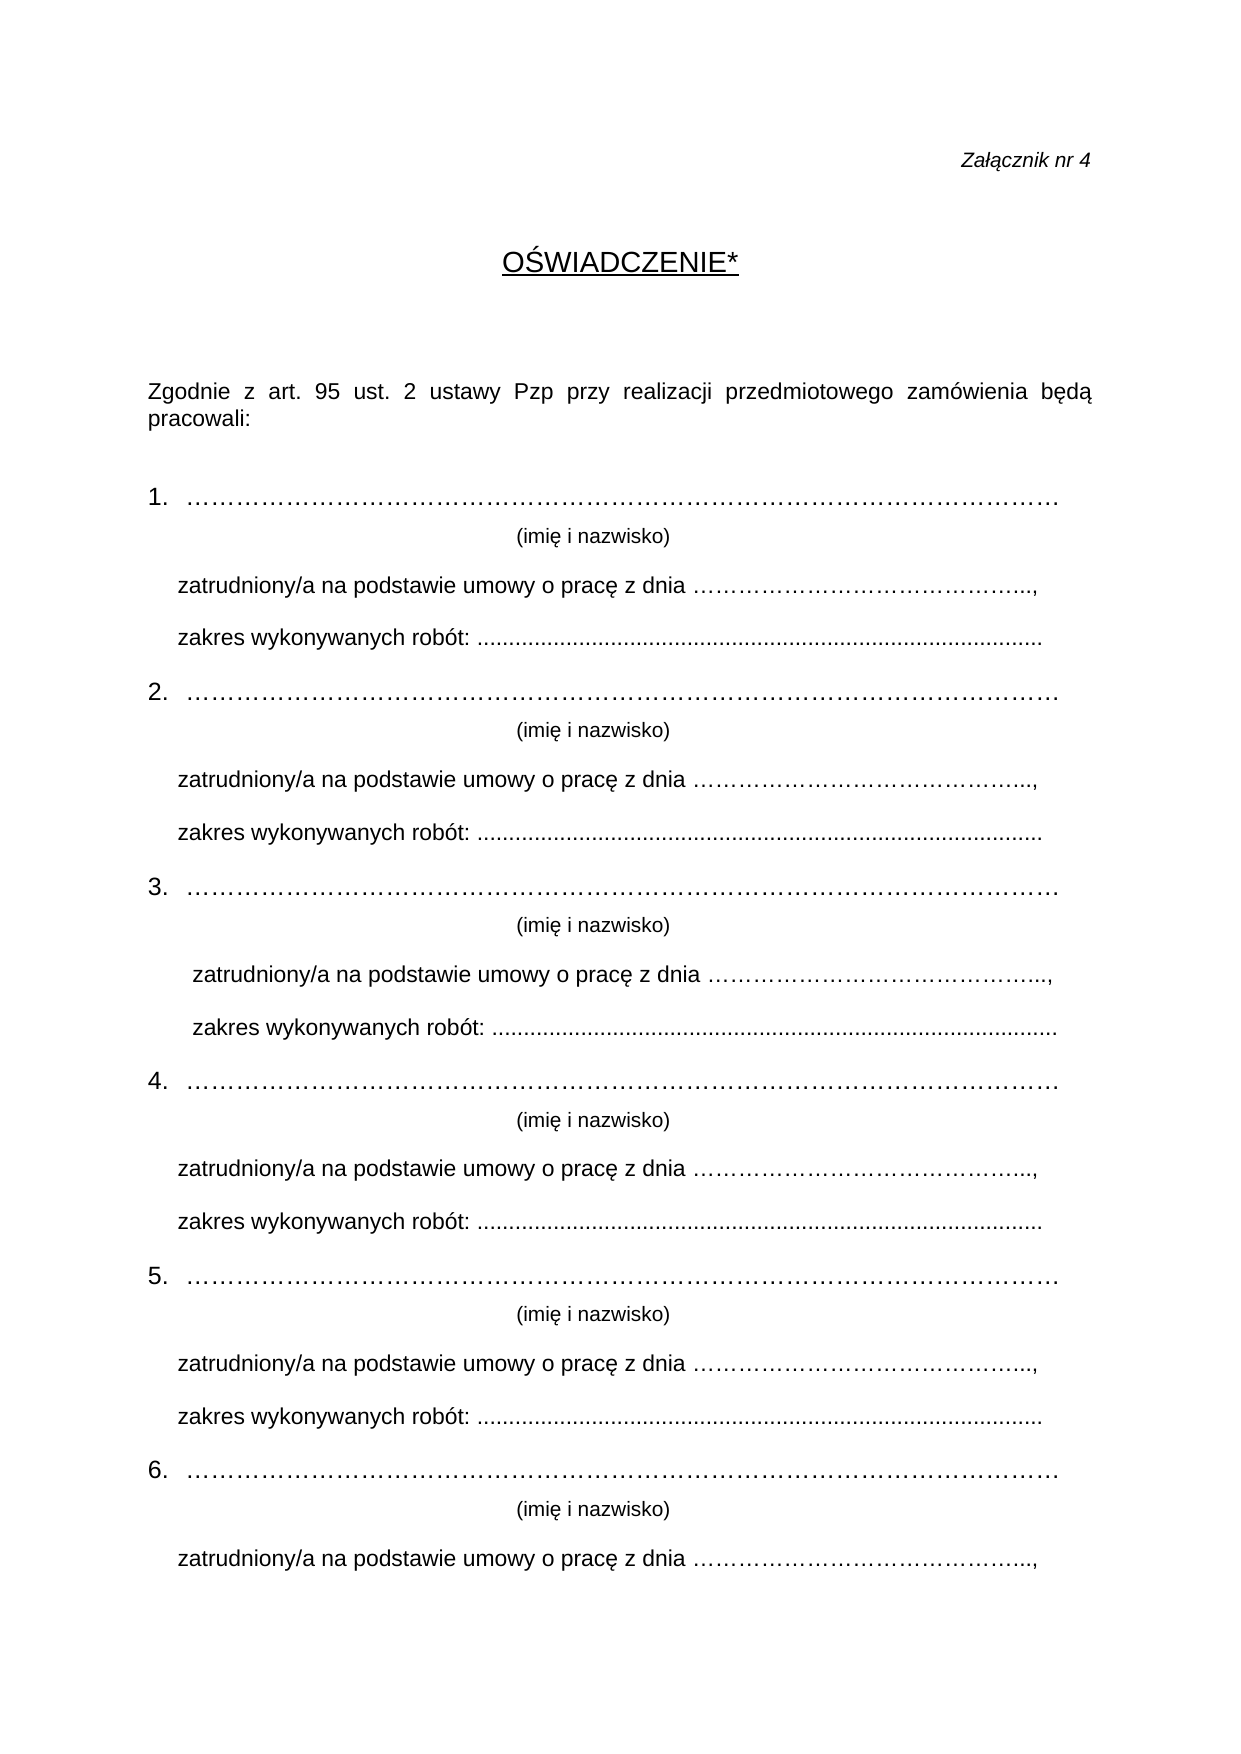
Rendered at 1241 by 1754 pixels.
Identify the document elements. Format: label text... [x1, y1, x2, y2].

list …………………………………………………………………………………………… [148, 1261, 1093, 1289]
text (imię i nazwisko) [516, 524, 1093, 548]
list …………………………………………………………………………………………… [148, 482, 1093, 511]
text zatrudniony/a na podstawie umowy o pracę z dnia ……………………………………..., [177, 1544, 1093, 1571]
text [177, 1403, 1093, 1429]
text zatrudniony/a na podstawie umowy o pracę z dnia ……………………………………..., [177, 1350, 1093, 1376]
text Zgodnie z art. 95 ust. 2 ustawy Pzp przy realizacji przedmiotowego zamówienia będą pracowali: [148, 378, 1093, 431]
list …………………………………………………………………………………………… [148, 1066, 1093, 1095]
text zatrudniony/a na podstawie umowy o pracę z dnia ……………………………………..., [177, 766, 1093, 792]
text (imię i nazwisko) [516, 718, 1093, 742]
text (imię i nazwisko) [516, 1302, 1093, 1326]
text zatrudniony/a na podstawie umowy o pracę z dnia ……………………………………..., [177, 572, 1093, 598]
text zatrudniony/a na podstawie umowy o pracę z dnia ……………………………………..., [192, 961, 1093, 987]
text Oświadczenie* [148, 245, 1093, 278]
list …………………………………………………………………………………………… [148, 1455, 1093, 1484]
text zakres wykonywanych robót: ......................................................................................... [177, 1208, 1093, 1234]
text zakres wykonywanych robót: ......................................................................................... [177, 624, 1093, 651]
text zatrudniony/a na podstawie umowy o pracę z dnia ……………………………………..., [177, 1155, 1093, 1182]
text (imię i nazwisko) [516, 1107, 1093, 1131]
list …………………………………………………………………………………………… [148, 872, 1093, 900]
text zakres wykonywanych robót: ......................................................................................... [192, 1013, 1093, 1040]
text zakres wykonywanych robót: ......................................................................................... [177, 819, 1093, 845]
text (imię i nazwisko) [516, 1497, 1093, 1521]
text (imię i nazwisko) [516, 913, 1093, 937]
text Załącznik nr 4 [148, 148, 1093, 172]
list …………………………………………………………………………………………… [148, 677, 1093, 706]
